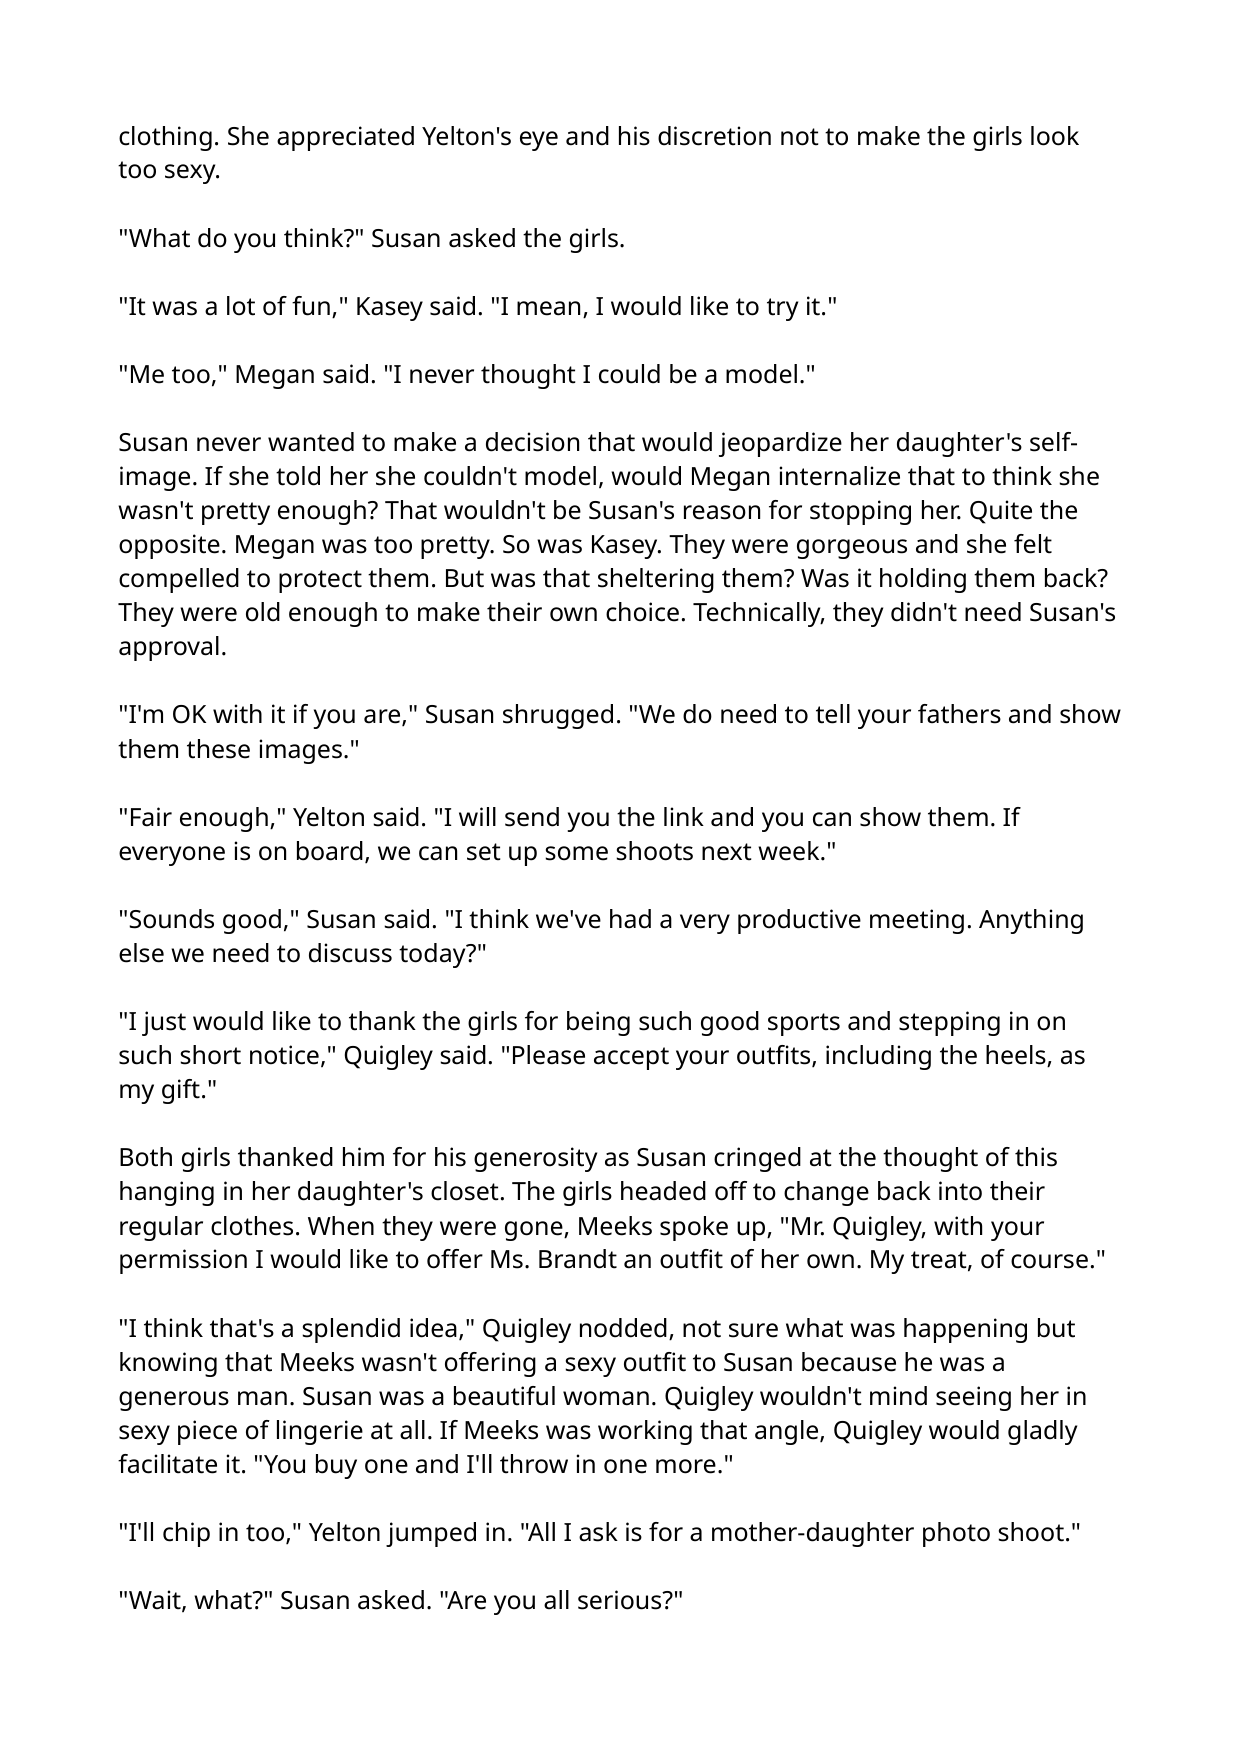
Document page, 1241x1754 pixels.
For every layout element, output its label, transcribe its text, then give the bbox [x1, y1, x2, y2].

text "Wait, what?" Susan asked. "Are you all serious?" [118, 1583, 1122, 1617]
text Susan never wanted to make a decision that would jeopardize her daughter's self-image. If she told her she couldn't model, would Megan internalize that to think she wasn't pretty enough? That wouldn't be Susan's reason for stopping her. Quite the opposite. Megan was too pretty. So was Kasey. They were gorgeous and she felt compelled to protect them. But was that sheltering them? Was it holding them back? They were old enough to make their own choice. Technically, they didn't need Susan's approval. [118, 425, 1122, 663]
text "Fair enough," Yelton said. "I will send you the link and you can show them. If everyone is on board, we can set up some shoots next week." [118, 799, 1122, 867]
text "Me too," Megan said. "I never thought I could be a model." [118, 357, 1122, 391]
text "What do you think?" Susan asked the girls. [118, 220, 1122, 254]
text "I'm OK with it if you are," Susan shrugged. "We do need to tell your fathers and show them these images." [118, 697, 1122, 765]
text "It was a lot of fun," Kasey said. "I mean, I would like to try it." [118, 288, 1122, 322]
text "Sounds good," Susan said. "I think we've had a very productive meeting. Anything else we need to discuss today?" [118, 902, 1122, 970]
text "I'll chip in too," Yelton jumped in. "All I ask is for a mother-daughter photo shoot." [118, 1515, 1122, 1549]
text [118, 118, 1122, 186]
text Both girls thanked him for his generosity as Susan cringed at the thought of this hanging in her daughter's closet. The girls headed off to change back into their regular clothes. When they were gone, Meeks spoke up, "Mr. Quigley, with your permission I would like to offer Ms. Brandt an outfit of her own. My treat, of course." [118, 1140, 1122, 1276]
text "I think that's a splendid idea," Quigley nodded, not sure what was happening but knowing that Meeks wasn't offering a sexy outfit to Susan because he was a generous man. Susan was a beautiful woman. Quigley wouldn't mind seeing her in sexy piece of lingerie at all. If Meeks was working that angle, Quigley would gladly facilitate it. "You buy one and I'll throw in one more." [118, 1310, 1122, 1481]
text "I just would like to thank the girls for being such good sports and stepping in on such short notice," Quigley said. "Please accept your outfits, including the heels, as my gift." [118, 1004, 1122, 1106]
